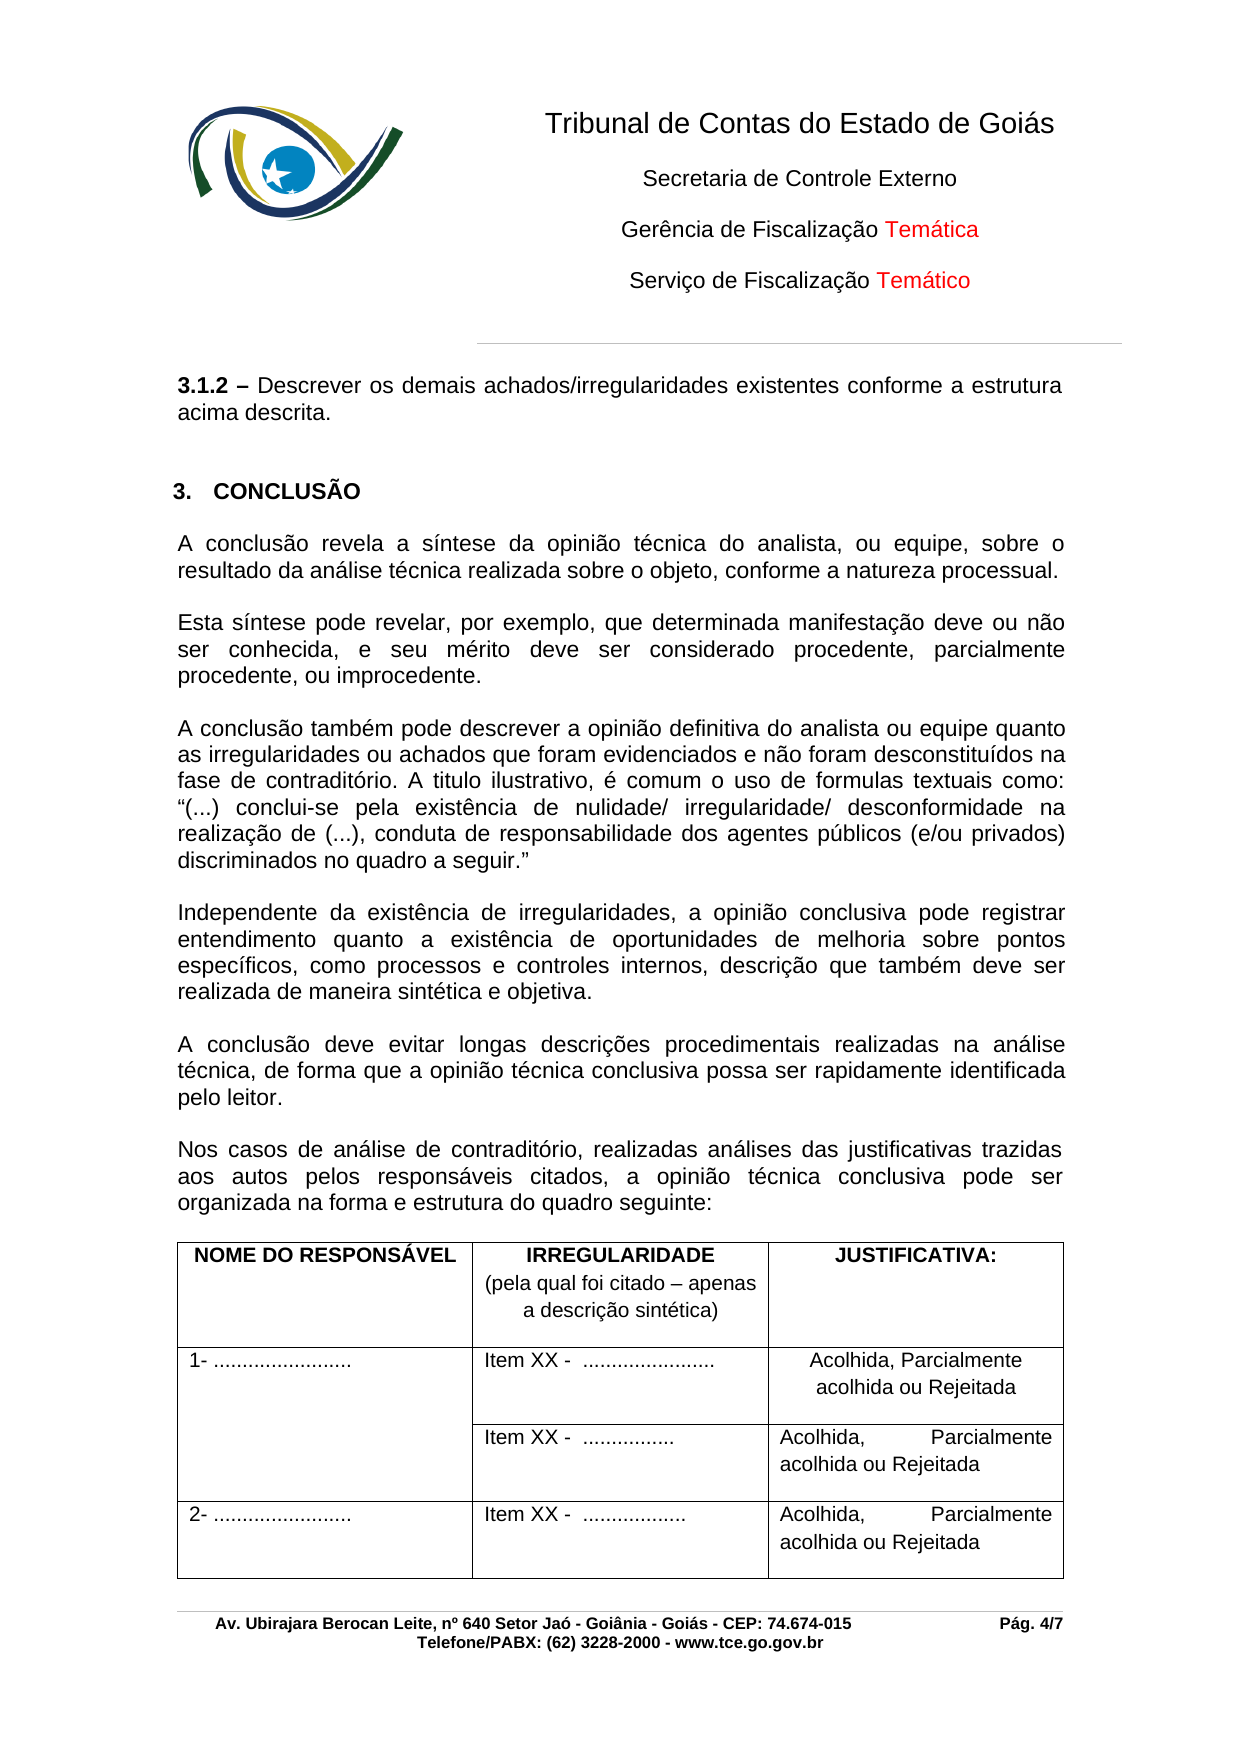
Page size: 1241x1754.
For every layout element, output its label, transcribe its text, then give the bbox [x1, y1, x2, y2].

table_cell Acolhida, Parcialmente acolhida ou Rejeitada [769, 1425, 1063, 1501]
text A conclusão deve evitar longas descrições procedimentais realizadas na análise técnica, de forma que a opinião técnica conclusiva possa ser rapidamente identificada pelo leitor. [177, 1031, 1066, 1110]
text A conclusão revela a síntese da opinião técnica do analista, ou equipe, sobre o resultado da análise técnica realizada sobre o objeto, conforme a natureza processual. [177, 530, 1066, 583]
table_cell Acolhida, Parcialmente acolhida ou Rejeitada [769, 1502, 1063, 1578]
text A conclusão também pode descrever a opinião definitiva do analista ou equipe quanto as irregularidades ou achados que foram evidenciados e não foram desconstituídos na fase de contraditório. A titulo ilustrativo, é comum o uso de formulas textuais como: “(...) conclui-se pela existência de nulidade/ irregularidade/ desconformidade na realização de (...), conduta de responsabilidade dos agentes públicos (e/ou privados) discriminados no quadro a seguir.” [177, 715, 1066, 873]
text Nos casos de análise de contraditório, realizadas análises das justificativas trazidas aos autos pelos responsáveis citados, a opinião técnica conclusiva pode ser organizada na forma e estrutura do quadro seguinte: [177, 1136, 1063, 1216]
table_header JUSTIFICATIVA: [769, 1243, 1063, 1347]
list CONCLUSÃO [192, 478, 1052, 504]
table_cell Item XX - ....................... [473, 1348, 768, 1424]
picture [188, 106, 405, 223]
table_header NOME DO RESPONSÁVEL [178, 1243, 472, 1347]
text Independente da existência de irregularidades, a opinião conclusiva pode registrar entendimento quanto a existência de oportunidades de melhoria sobre pontos específicos, como processos e controles internos, descrição que também deve ser realizada de maneira sintética e objetiva. [177, 899, 1066, 1005]
table_cell Item XX - ................ [473, 1425, 768, 1501]
text 3.1.2 – Descrever os demais achados/irregularidades existentes conforme a estrutura acima descrita. [177, 372, 1063, 425]
table_cell 2- ........................ [178, 1502, 472, 1578]
table_cell 1- ........................ [178, 1348, 472, 1501]
text Esta síntese pode revelar, por exemplo, que determinada manifestação deve ou não ser conhecida, e seu mérito deve ser considerado procedente, parcialmente procedente, ou improcedente. [177, 609, 1066, 688]
table_cell Acolhida, Parcialmente acolhida ou Rejeitada [769, 1348, 1063, 1424]
table_cell Item XX - .................. [473, 1502, 768, 1578]
table_header IRREGULARIDADE (pela qual foi citado – apenas a descrição sintética) [473, 1243, 768, 1347]
